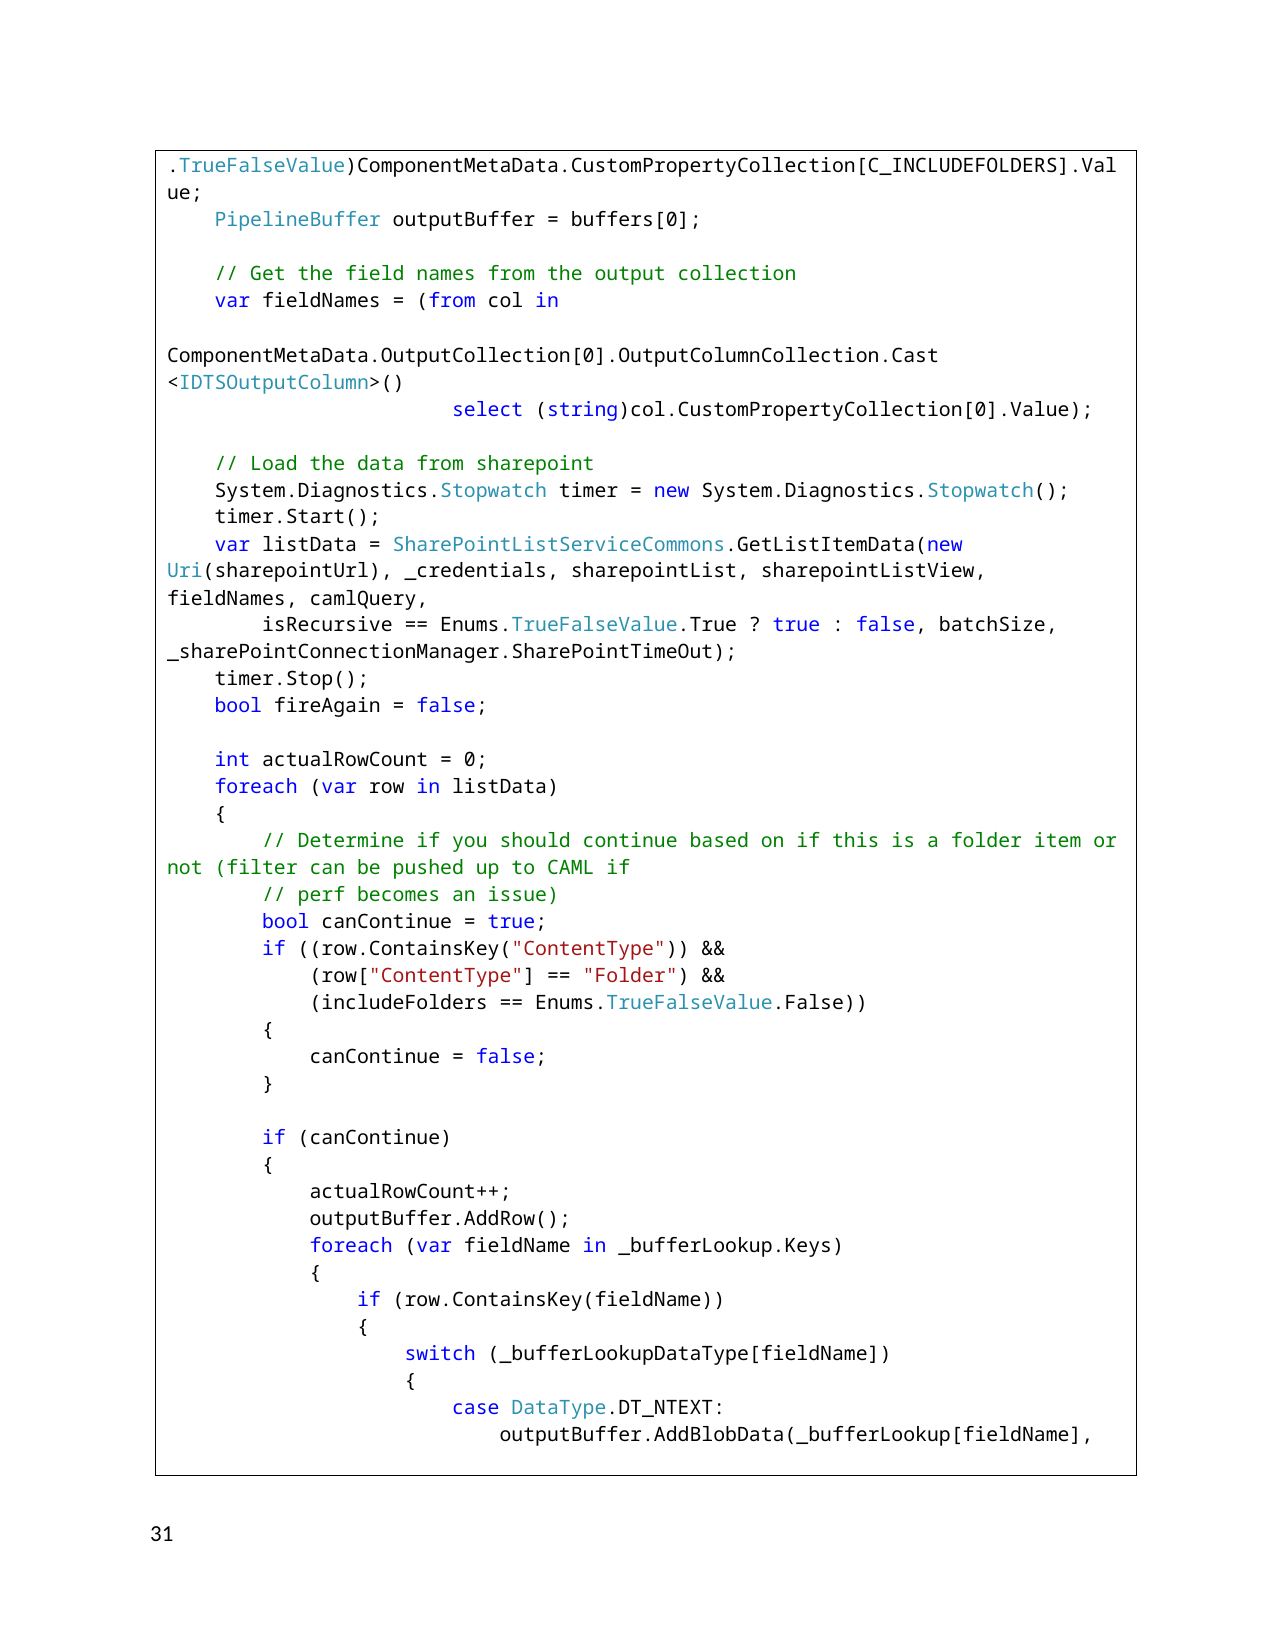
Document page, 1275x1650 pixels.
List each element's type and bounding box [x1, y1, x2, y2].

table_header [156, 151, 1136, 1475]
